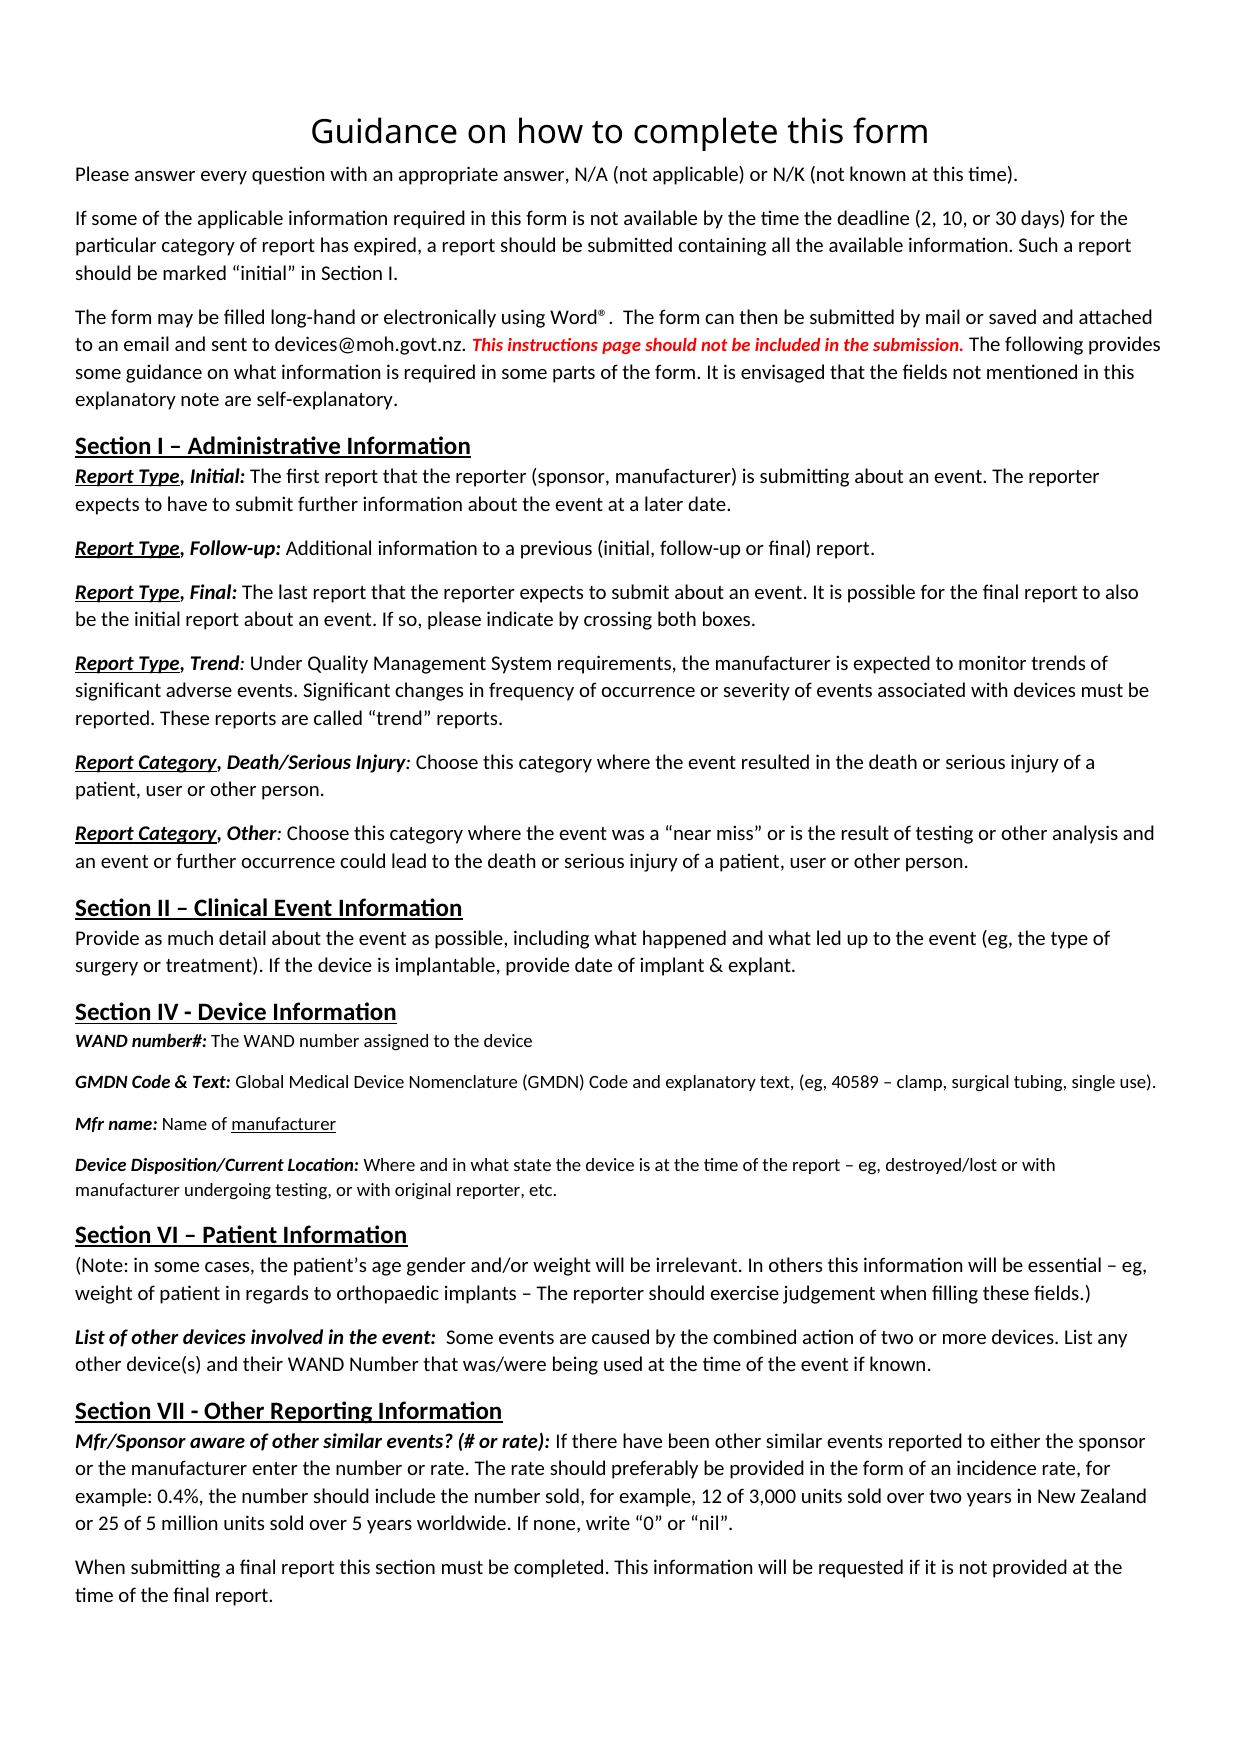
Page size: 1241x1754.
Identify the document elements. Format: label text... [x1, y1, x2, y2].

subtitle Section I – Administrative Information [75, 430, 1165, 461]
text Device Disposition/Current Location: Where and in what state the device is at the time of the report – eg, destroyed/lost or with manufacturer undergoing testing, or with original reporter, etc. [75, 1153, 1165, 1201]
text (Note: in some cases, the patient’s age gender and/or weight will be irrelevant. In others this information will be essential – eg, weight of patient in regards to orthopaedic implants – The reporter should exercise judgement when filling these fields.) [75, 1252, 1165, 1305]
subtitle Guidance on how to complete this form [75, 107, 1165, 153]
text Report Type, Initial: The first report that the reporter (sponsor, manufacturer) is submitting about an event. The reporter expects to have to submit further information about the event at a later date. [75, 463, 1165, 516]
subtitle Section VI – Patient Information [75, 1219, 1165, 1250]
text GMDN Code & Text: Global Medical Device Nomenclature (GMDN) Code and explanatory text, (eg, 40589 – clamp, surgical tubing, single use). [75, 1071, 1165, 1094]
text Mfr name: Name of manufacturer [75, 1112, 1165, 1135]
text Report Type, Trend: Under Quality Management System requirements, the manufacturer is expected to monitor trends of significant adverse events. Significant changes in frequency of occurrence or severity of events associated with devices must be reported. These reports are called “trend” reports. [75, 650, 1165, 731]
subtitle Section II – Clinical Event Information [75, 892, 1165, 923]
text If some of the applicable information required in this form is not available by the time the deadline (2, 10, or 30 days) for the particular category of report has expired, a report should be submitted containing all the available information. Such a report should be marked “initial” in Section I. [75, 205, 1165, 286]
subtitle Section IV - Device Information [75, 996, 1165, 1027]
text Mfr/Sponsor aware of other similar events? (# or rate): If there have been other similar events reported to either the sponsor or the manufacturer enter the number or rate. The rate should preferably be provided in the form of an incidence rate, for example: 0.4%, the number should include the number sold, for example, 12 of 3,000 units sold over two years in New Zealand or 25 of 5 million units sold over 5 years worldwide. If none, write “0” or “nil”. [75, 1428, 1165, 1536]
text Provide as much detail about the event as possible, including what happened and what led up to the event (eg, the type of surgery or treatment). If the device is implantable, provide date of implant & explant. [75, 925, 1165, 978]
text WAND number#: The WAND number assigned to the device [75, 1029, 1165, 1052]
text Report Category, Other: Choose this category where the event was a “near miss” or is the result of testing or other analysis and an event or further occurrence could lead to the death or serious injury of a patient, user or other person. [75, 821, 1165, 873]
text Report Type, Final: The last report that the reporter expects to submit about an event. It is possible for the final report to also be the initial report about an event. If so, please indicate by crossing both boxes. [75, 579, 1165, 632]
text List of other devices involved in the event: Some events are caused by the combined action of two or more devices. List any other device(s) and their WAND Number that was/were being used at the time of the event if known. [75, 1324, 1165, 1377]
subtitle Section VII - Other Reporting Information [75, 1395, 1165, 1426]
text The form may be filled long-hand or electronically using Word®. The form can then be submitted by mail or saved and attached to an email and sent to devices@moh.govt.nz. This instructions page should not be included in the submission. The following provides some guidance on what information is required in some parts of the form. It is envisaged that the fields not mentioned in this explanatory note are self-explanatory. [75, 304, 1165, 412]
text Report Type, Follow-up: Additional information to a previous (initial, follow-up or final) report. [75, 535, 1165, 560]
text When submitting a final report this section must be completed. This information will be requested if it is not provided at the time of the final report. [75, 1554, 1165, 1607]
text Report Category, Death/Serious Injury: Choose this category where the event resulted in the death or serious injury of a patient, user or other person. [75, 749, 1165, 802]
text Please answer every question with an appropriate answer, N/A (not applicable) or N/K (not known at this time). [75, 161, 1165, 187]
